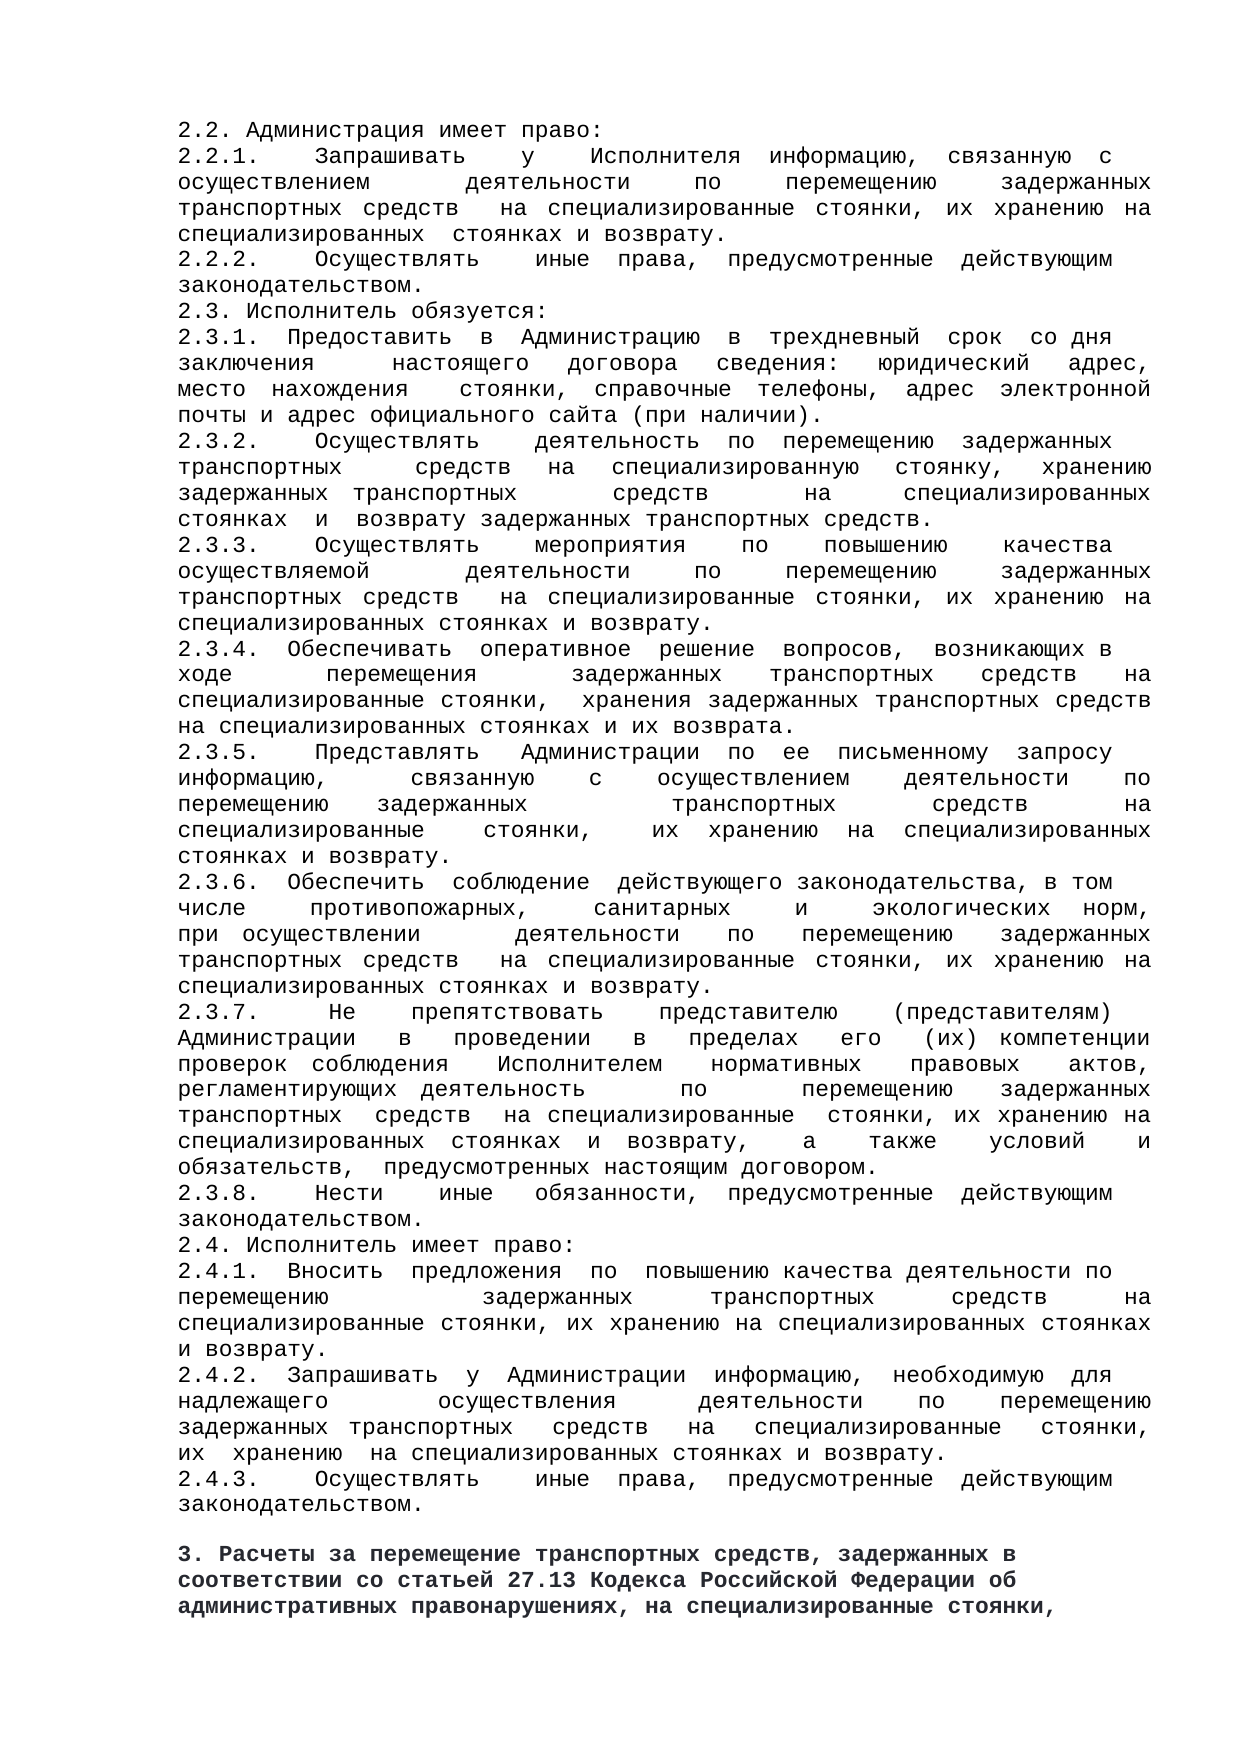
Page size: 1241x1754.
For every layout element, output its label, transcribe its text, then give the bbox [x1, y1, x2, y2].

text 2.2.1. Запрашивать у Исполнителя информацию, связанную с [177, 144, 1152, 170]
text перемещению задержанных транспортных средств на специализированные стоянки, их хранению на специализированных стоянках и возврату. [177, 1285, 1152, 1363]
text 2.4.1. Вносить предложения по повышению качества деятельности по [177, 1259, 1152, 1285]
text осуществлением деятельности по перемещению задержанных транспортных средств на специализированные стоянки, их хранению на специализированных стоянках и возврату. [177, 170, 1152, 248]
text информацию, связанную с осуществлением деятельности по перемещению задержанных транспортных средств на специализированные стоянки, их хранению на специализированных стоянках и возврату. [177, 767, 1152, 870]
text 2.3.8. Нести иные обязанности, предусмотренные действующим [177, 1182, 1152, 1207]
text законодательством. [177, 274, 1152, 300]
text 2.2. Администрация имеет право: [177, 118, 1152, 144]
text 2.4.2. Запрашивать у Администрации информацию, необходимую для [177, 1363, 1152, 1389]
text транспортных средств на специализированную стоянку, хранению задержанных транспортных средств на специализированных стоянках и возврату задержанных транспортных средств. [177, 455, 1152, 533]
text законодательством. [177, 1493, 1152, 1519]
text 2.3.2. Осуществлять деятельность по перемещению задержанных [177, 429, 1152, 455]
text 2.3.5. Представлять Администрации по ее письменному запросу [177, 741, 1152, 767]
text 2.3.4. Обеспечивать оперативное решение вопросов, возникающих в [177, 637, 1152, 663]
text надлежащего осуществления деятельности по перемещению задержанных транспортных средств на специализированные стоянки, их хранению на специализированных стоянках и возврату. [177, 1389, 1152, 1467]
text административных правонарушениях, на специализированные стоянки, [177, 1595, 1152, 1621]
text 2.3.6. Обеспечить соблюдение действующего законодательства, в том [177, 870, 1152, 896]
text осуществляемой деятельности по перемещению задержанных транспортных средств на специализированные стоянки, их хранению на специализированных стоянках и возврату. [177, 559, 1152, 637]
text Администрации в проведении в пределах его (их) компетенции проверок соблюдения Исполнителем нормативных правовых актов, регламентирующих деятельность по перемещению задержанных транспортных средств на специализированные стоянки, их хранению на специализированных стоянках и возврату, а также условий и обязательств, предусмотренных настоящим договором. [177, 1026, 1152, 1182]
text 3. Расчеты за перемещение транспортных средств, задержанных в [177, 1543, 1152, 1569]
text 2.2.2. Осуществлять иные права, предусмотренные действующим [177, 248, 1152, 274]
text соответствии со статьей 27.13 Кодекса Российской Федерации об [177, 1569, 1152, 1595]
text 2.3.7. Не препятствовать представителю (представителям) [177, 1000, 1152, 1026]
text 2.3.1. Предоставить в Администрацию в трехдневный срок со дня [177, 326, 1152, 352]
text ходе перемещения задержанных транспортных средств на специализированные стоянки, хранения задержанных транспортных средств на специализированных стоянках и их возврата. [177, 663, 1152, 741]
text числе противопожарных, санитарных и экологических норм, при осуществлении деятельности по перемещению задержанных транспортных средств на специализированные стоянки, их хранению на специализированных стоянках и возврату. [177, 896, 1152, 1000]
text заключения настоящего договора сведения: юридический адрес, место нахождения стоянки, справочные телефоны, адрес электронной почты и адрес официального сайта (при наличии). [177, 352, 1152, 429]
text законодательством. [177, 1207, 1152, 1233]
text 2.3.3. Осуществлять мероприятия по повышению качества [177, 533, 1152, 559]
text 2.3. Исполнитель обязуется: [177, 300, 1152, 326]
text 2.4.3. Осуществлять иные права, предусмотренные действующим [177, 1467, 1152, 1493]
text 2.4. Исполнитель имеет право: [177, 1233, 1152, 1259]
